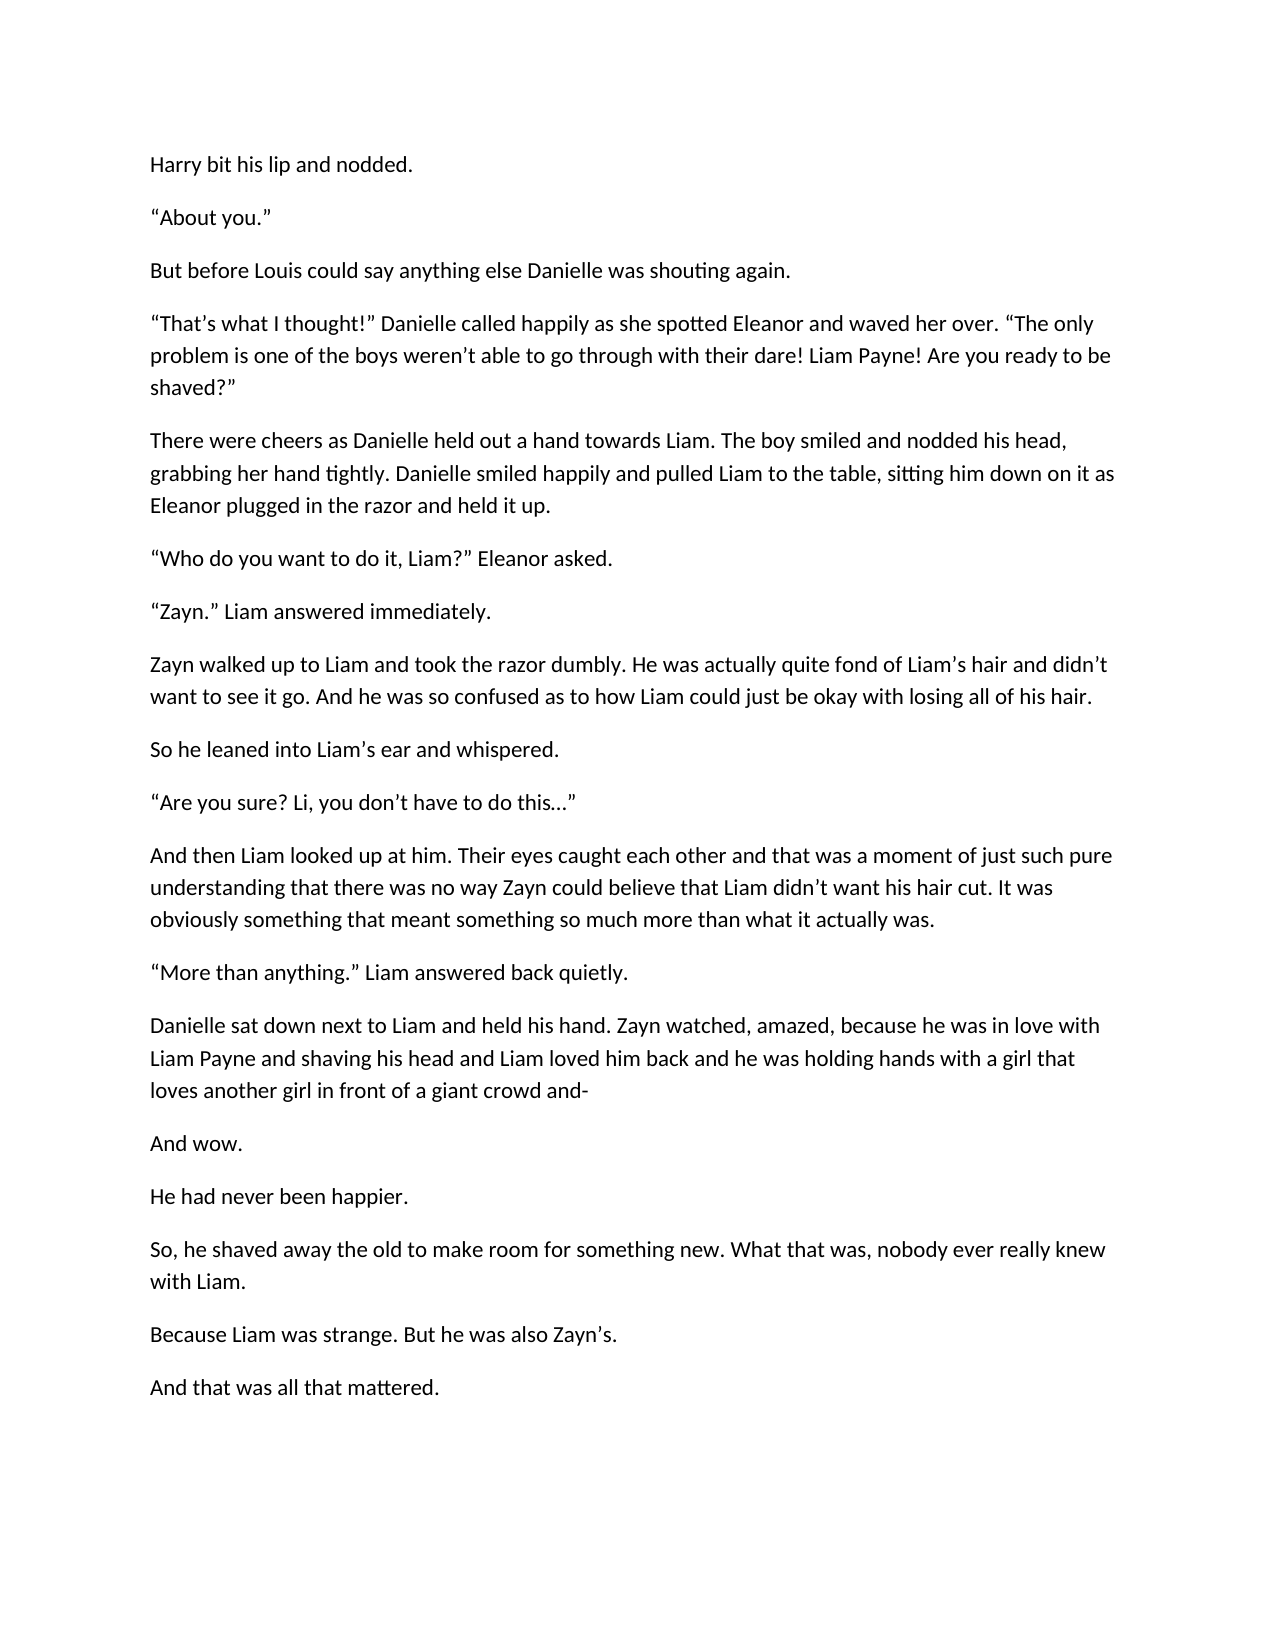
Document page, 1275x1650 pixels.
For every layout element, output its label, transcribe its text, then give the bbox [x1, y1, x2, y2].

text He had never been happier. [150, 1182, 1125, 1210]
text And then Liam looked up at him. Their eyes caught each other and that was a moment of just such pure understanding that there was no way Zayn could believe that Liam didn’t want his hair cut. It was obviously something that meant something so much more than what it actually was. [150, 841, 1125, 933]
text “Are you sure? Li, you don’t have to do this…” [150, 788, 1125, 816]
text There were cheers as Danielle held out a hand towards Liam. The boy smiled and nodded his head, grabbing her hand tightly. Danielle smiled happily and pulled Liam to the table, sitting him down on it as Eleanor plugged in the razor and held it up. [150, 426, 1125, 519]
text “Zayn.” Liam answered immediately. [150, 597, 1125, 625]
text Harry bit his lip and nodded. [150, 150, 1125, 178]
text “Who do you want to do it, Liam?” Eleanor asked. [150, 544, 1125, 572]
text Because Liam was strange. But he was also Zayn’s. [150, 1320, 1125, 1348]
text So he leaned into Liam’s ear and whispered. [150, 735, 1125, 763]
text “More than anything.” Liam answered back quietly. [150, 958, 1125, 987]
text Danielle sat down next to Liam and held his hand. Zayn watched, amazed, because he was in love with Liam Payne and shaving his head and Liam loved him back and he was holding hands with a girl that loves another girl in front of a giant crowd and- [150, 1012, 1125, 1104]
text Zayn walked up to Liam and took the razor dumbly. He was actually quite fond of Liam’s hair and didn’t want to see it go. And he was so confused as to how Liam could just be okay with losing all of his hair. [150, 650, 1125, 710]
text And wow. [150, 1129, 1125, 1157]
text “That’s what I thought!” Danielle called happily as she spotted Eleanor and waved her over. “The only problem is one of the boys weren’t able to go through with their dare! Liam Payne! Are you ready to be shaved?” [150, 309, 1125, 401]
text But before Louis could say anything else Danielle was shouting again. [150, 256, 1125, 284]
text So, he shaved away the old to make room for something new. What that was, nobody ever really knew with Liam. [150, 1235, 1125, 1295]
text And that was all that mattered. [150, 1373, 1125, 1401]
text “About you.” [150, 203, 1125, 231]
